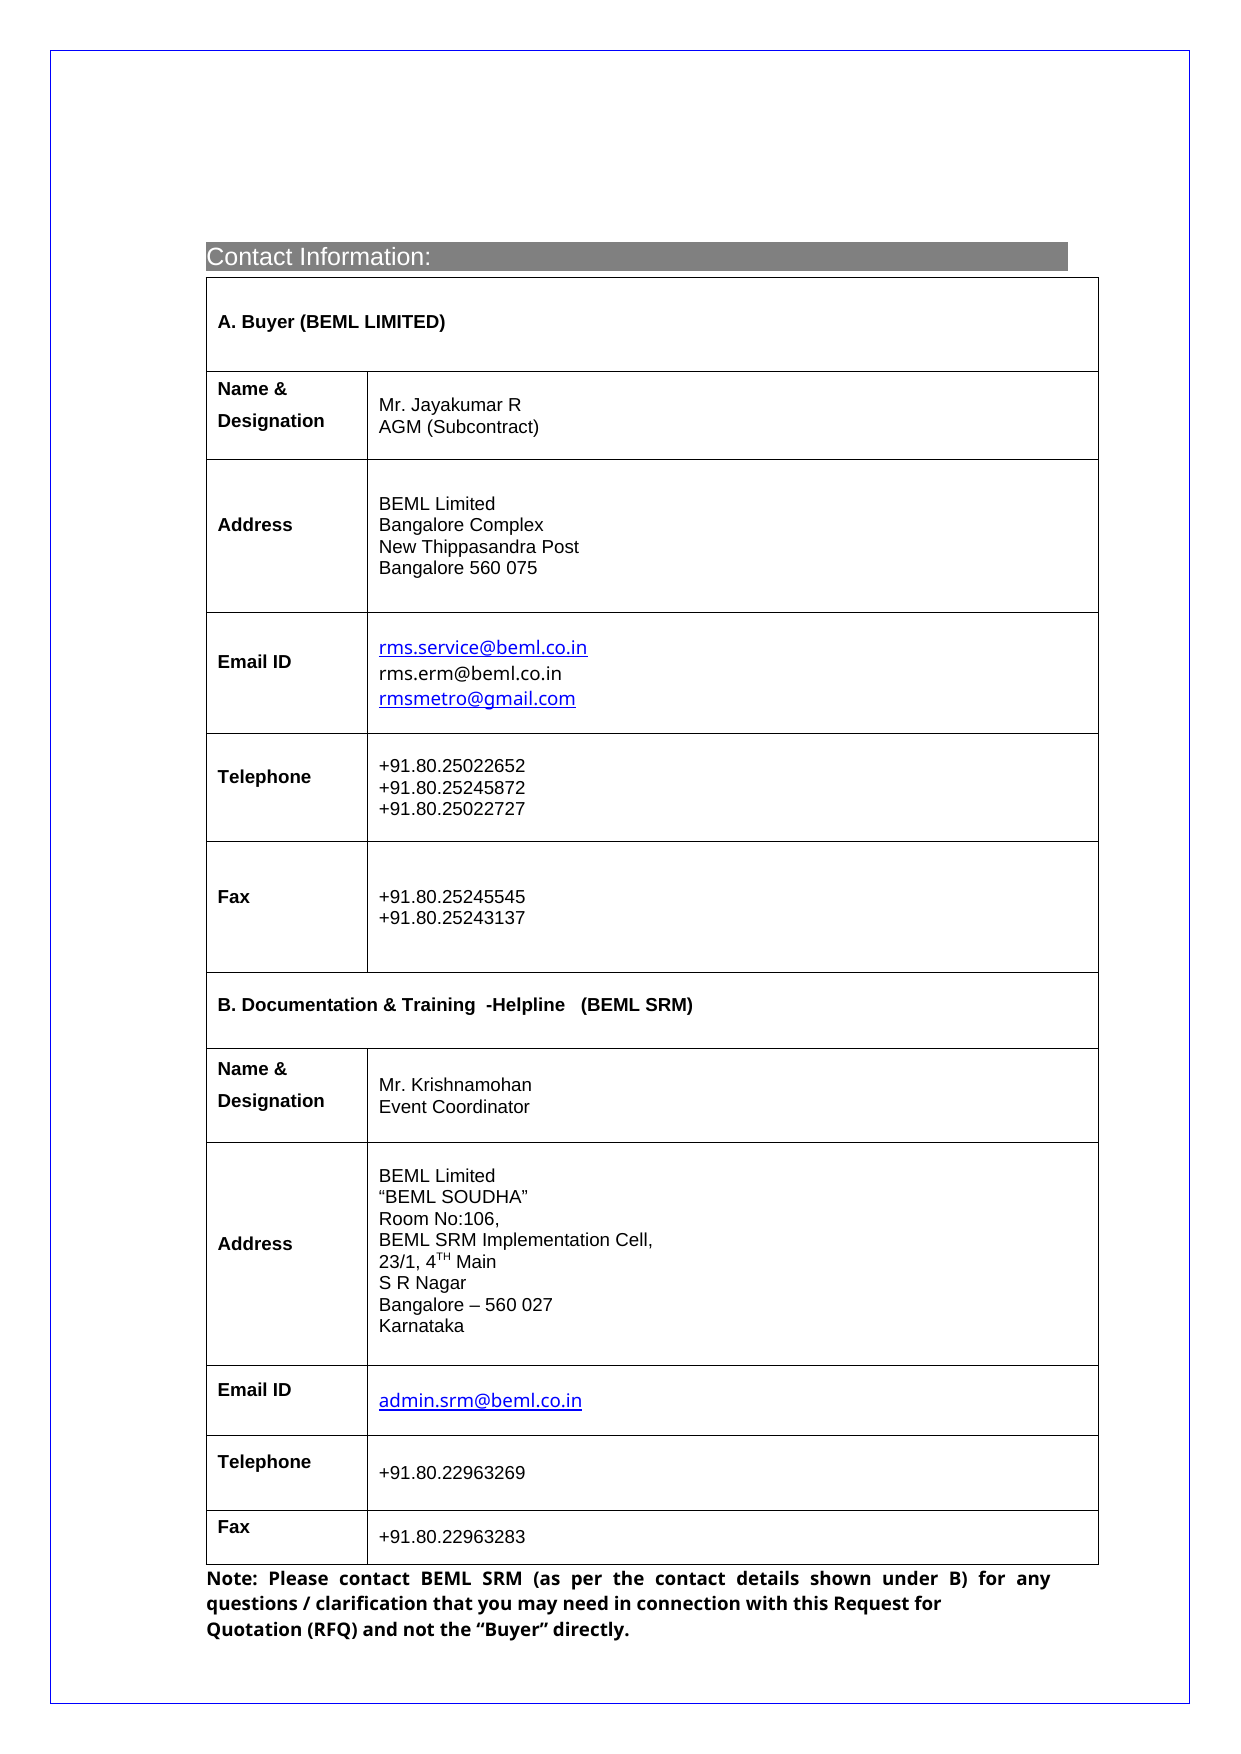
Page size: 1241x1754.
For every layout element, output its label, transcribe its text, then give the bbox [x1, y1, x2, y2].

table_cell Mr. Jayakumar R AGM (Subcontract) [368, 372, 1098, 458]
table_cell Name & Designation [207, 1049, 367, 1142]
table_cell Email ID [207, 1366, 367, 1434]
table_cell Address [207, 460, 367, 612]
table_header A. Buyer (BEML LIMITED) [207, 278, 1098, 371]
table_cell B. Documentation & Training -Helpline (BEML SRM) [207, 973, 1098, 1048]
table_cell Telephone [207, 734, 367, 841]
table_cell BEML Limited Complex New Thippasandra Post 560 075 [368, 460, 1098, 612]
table_cell +91.80.22963269 [368, 1436, 1098, 1509]
table_cell BEML Limited “BEML SOUDHA” Room No:106, BEML SRM Implementation Cell, 23/1, 4TH S R Nagar – 560 027 Karnataka [368, 1143, 1098, 1365]
table_cell Mr. Krishnamohan Event Coordinator [368, 1049, 1098, 1142]
table_cell Fax [207, 1511, 367, 1564]
table_cell Address [207, 1143, 367, 1365]
table_cell Email ID [207, 613, 367, 732]
text Note: Please contact BEML SRM (as per the contact details shown under B) for any questions / clarification that you may need in connection with this Request for [206, 1565, 1053, 1616]
table_cell Name & Designation [207, 372, 367, 458]
table_cell +91.80.22963283 [368, 1511, 1098, 1564]
table_cell Telephone [207, 1436, 367, 1509]
subtitle Contact Information: [206, 242, 1068, 271]
table_cell Fax [207, 842, 367, 972]
text Quotation (RFQ) and not the “Buyer” directly. [206, 1616, 1053, 1641]
table_cell rms.service@beml.co.in rms.erm@beml.co.in rmsmetro@gmail.com [368, 613, 1098, 732]
table_cell +91.80.25245545 +91.80.25243137 [368, 842, 1098, 972]
table_cell admin.srm@beml.co.in [368, 1366, 1098, 1434]
table_cell +91.80.25022652 +91.80.25245872 +91.80.25022727 [368, 734, 1098, 841]
